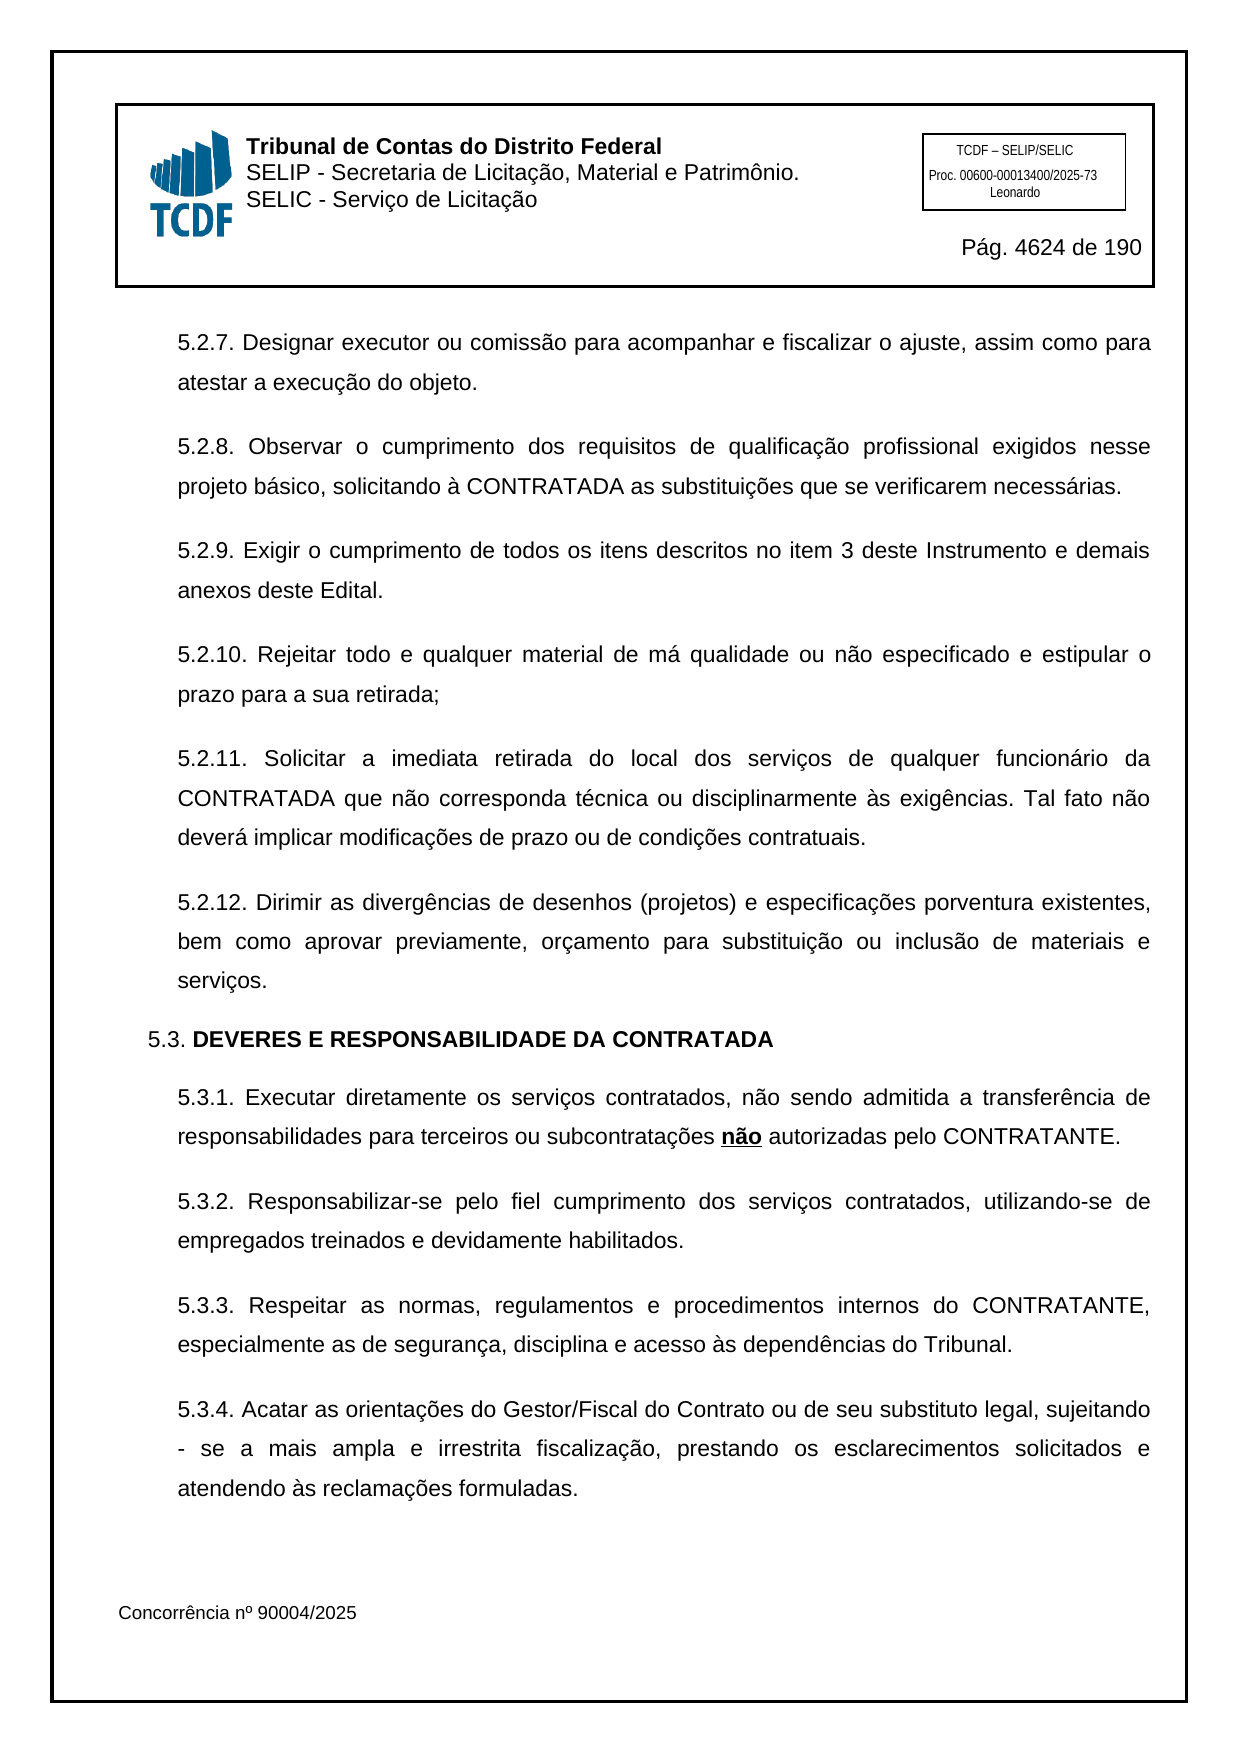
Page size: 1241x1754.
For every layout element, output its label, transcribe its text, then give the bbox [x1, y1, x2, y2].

subtitle Observar o cumprimento dos requisitos de qualificação profissional exigidos nesse projeto básico, solicitando à CONTRATADA as substituições que se verificarem necessárias. [177, 433, 1152, 499]
subtitle Rejeitar todo e qualquer material de má qualidade ou não especificado e estipular o prazo para a sua retirada; [177, 641, 1152, 707]
subtitle Dirimir as divergências de desenhos (projetos) e especificações porventura existentes, bem como aprovar previamente, orçamento para substituição ou inclusão de materiais e serviços. [177, 888, 1152, 994]
subtitle Executar diretamente os serviços contratados, não sendo admitida a transferência de responsabilidades para terceiros ou subcontratações não autorizadas pelo CONTRATANTE. [177, 1084, 1152, 1150]
subtitle DEVERES E RESPONSABILIDADE DA CONTRATADA [148, 1026, 1152, 1052]
subtitle Solicitar a imediata retirada do local dos serviços de qualquer funcionário da CONTRATADA que não corresponda técnica ou disciplinarmente às exigências. Tal fato não deverá implicar modificações de prazo ou de condições contratuais. [177, 745, 1152, 850]
picture [135, 128, 247, 239]
subtitle Acatar as orientações do Gestor/Fiscal do Contrato ou de seu substituto legal, sujeitando - se a mais ampla e irrestrita fiscalização, prestando os esclarecimentos solicitados e atendendo às reclamações formuladas. [177, 1396, 1152, 1501]
subtitle Responsabilizar-se pelo fiel cumprimento dos serviços contratados, utilizando-se de empregados treinados e devidamente habilitados. [177, 1188, 1152, 1254]
subtitle Exigir o cumprimento de todos os itens descritos no item 3 deste Instrumento e demais anexos deste Edital. [177, 537, 1152, 603]
subtitle Designar executor ou comissão para acompanhar e fiscalizar o ajuste, assim como para atestar a execução do objeto. [177, 329, 1152, 395]
subtitle Respeitar as normas, regulamentos e procedimentos internos do CONTRATANTE, especialmente as de segurança, disciplina e acesso às dependências do Tribunal. [177, 1292, 1152, 1358]
